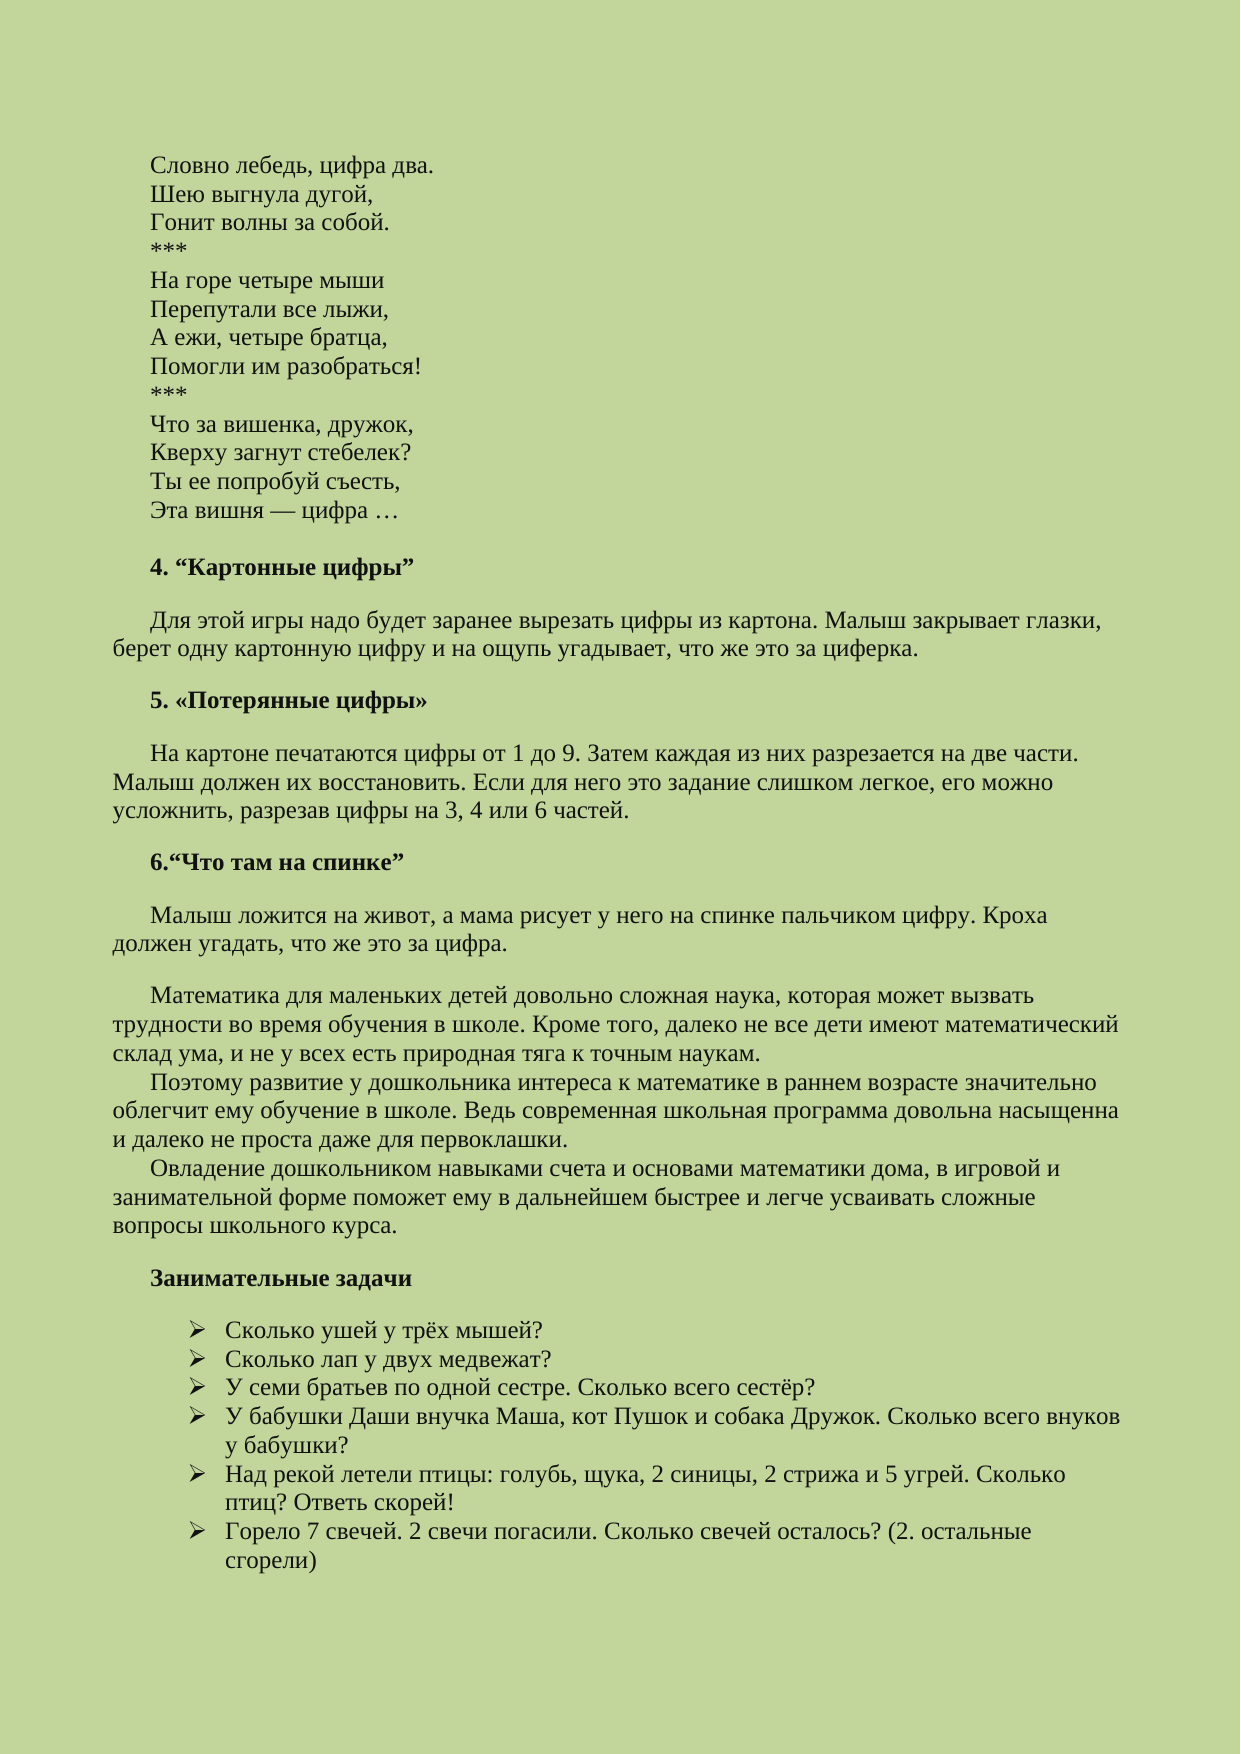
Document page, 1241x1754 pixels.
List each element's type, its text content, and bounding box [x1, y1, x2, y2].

text Помогли им разобраться! [112, 351, 1128, 380]
text Перепутали все лыжи, [112, 294, 1128, 322]
text На картоне печатаются цифры от 1 до 9. Затем каждая из них разрезается на две части. Малыш должен их восстановить. Если для него это задание слишком легкое, его можно усложнить, разрезав цифры на 3, 4 или 6 частей. [112, 738, 1128, 824]
text Что за вишенка, дружок, [112, 409, 1128, 437]
text *** [112, 380, 1128, 409]
text 5. «Потерянные цифры» [112, 686, 1128, 714]
text 6.“Что там на спинке” [112, 847, 1128, 876]
text Словно лебедь, цифра два. [112, 150, 1128, 179]
text Малыш ложится на живот, а мама рисует у него на спинке пальчиком цифру. Кроха должен угадать, что же это за цифра. [112, 900, 1128, 957]
list У бабушки Даши внучка Маша, кот Пушок и собака Дружок. Сколько всего внуков у бабушки? [187, 1401, 1128, 1459]
text Овладение дошкольником навыками счета и основами математики дома, в игровой и занимательной форме поможет ему в дальнейшем быстрее и легче усваивать сложные вопросы школьного курса. [112, 1153, 1128, 1239]
text На горе четыре мыши [112, 265, 1128, 294]
text Математика для маленьких детей довольно сложная наука, которая может вызвать трудности во время обучения в школе. Кроме того, далеко не все дети имеют математический склад ума, и не у всех есть природная тяга к точным наукам. [112, 981, 1128, 1067]
text Шею выгнула дугой, [112, 179, 1128, 207]
list Сколько ушей у трёх мышей? [187, 1315, 1128, 1344]
text Гонит волны за собой. [112, 207, 1128, 236]
text Для этой игры надо будет заранее вырезать цифры из картона. Малыш закрывает глазки, берет одну картонную цифру и на ощупь угадывает, что же это за циферка. [112, 605, 1128, 662]
text Эта вишня — цифра … [112, 495, 1128, 524]
text Занимательные задачи [112, 1263, 1128, 1292]
text Кверху загнут стебелек? [112, 437, 1128, 466]
list У семи братьев по одной сестре. Сколько всего сестёр? [187, 1372, 1128, 1401]
text *** [112, 236, 1128, 265]
text 4. “Картонные цифры” [112, 552, 1128, 581]
list Горело 7 свечей. 2 свечи погасили. Сколько свечей осталось? (2. остальные сгорели) [187, 1516, 1128, 1574]
text Поэтому развитие у дошкольника интереса к математике в раннем возрасте значительно облегчит ему обучение в школе. Ведь современная школьная программа довольна насыщенна и далеко не проста даже для первоклашки. [112, 1067, 1128, 1153]
list Над рекой летели птицы: голубь, щука, 2 синицы, 2 стрижа и 5 угрей. Сколько птиц? Ответь скорей! [187, 1459, 1128, 1516]
list Сколько лап у двух медвежат? [187, 1344, 1128, 1372]
text А ежи, четыре братца, [112, 322, 1128, 351]
text Ты ее попробуй съесть, [112, 466, 1128, 495]
